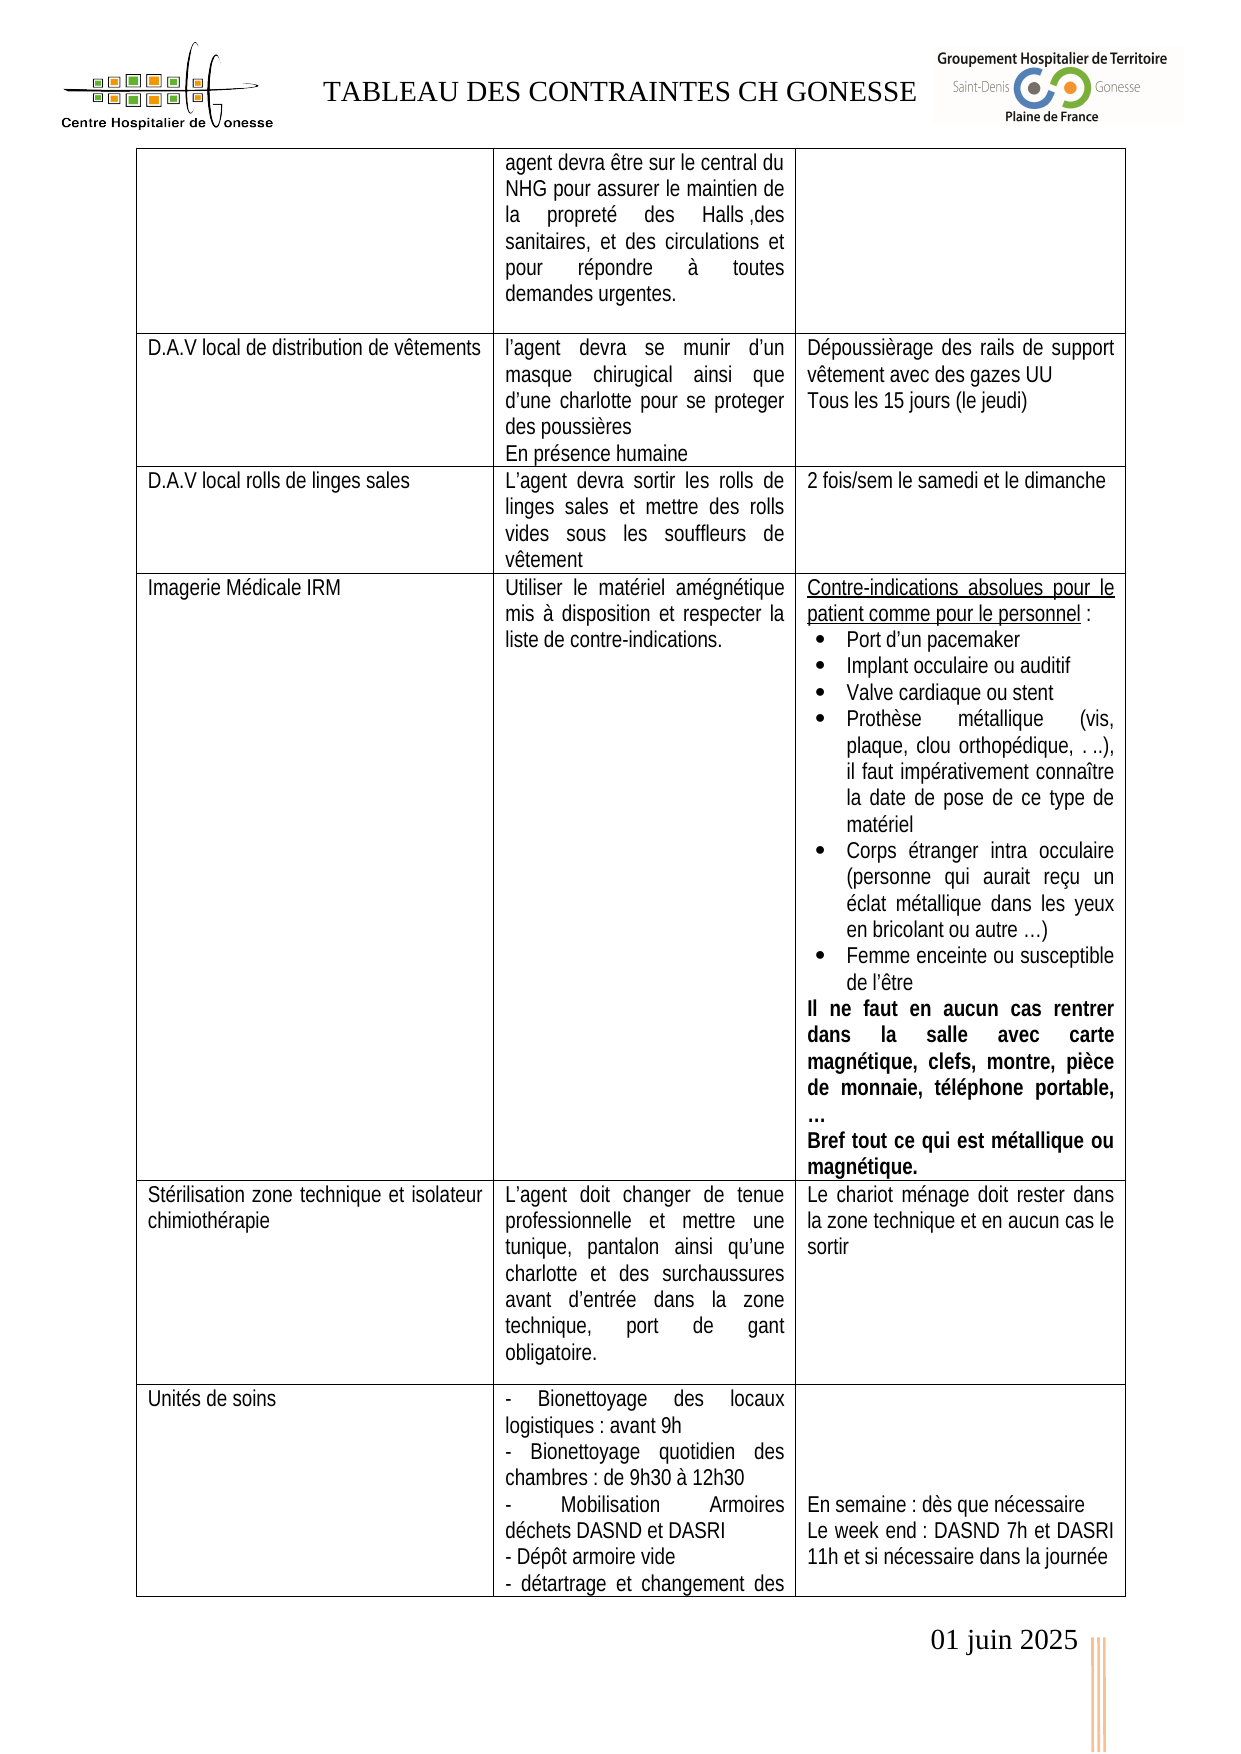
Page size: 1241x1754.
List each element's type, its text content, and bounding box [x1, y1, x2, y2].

table_cell L’agent devra sortir les rolls de linges sales et mettre des rolls vides sous les souffleurs de vêtement [494, 467, 795, 572]
table_cell D.A.V local de distribution de vêtements [137, 334, 493, 466]
table_cell 2 fois/sem le samedi et le dimanche [796, 467, 1125, 572]
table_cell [494, 149, 795, 333]
table_cell Unités de soins [137, 1385, 493, 1596]
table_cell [137, 149, 493, 333]
table_cell Imagerie Médicale IRM [137, 574, 493, 1179]
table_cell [796, 1385, 1125, 1596]
table_cell Contre-indications absolues pour le patient comme pour le personnel : Port d’un pacemaker Implant occulaire ou auditif Valve cardiaque ou stent Prothèse métallique (vis, plaque, clou orthopédique, . ..), il faut impérativement connaître la date de pose de ce type de matériel Corps étranger intra occulaire (personne qui aurait reçu un éclat métallique dans les yeux en bricolant ou autre …) Femme enceinte ou susceptible de l’être Il ne faut en aucun cas rentrer dans la salle avec carte magnétique, clefs, montre, pièce de monnaie, téléphone portable, … Bref tout ce qui est métallique ou magnétique. [796, 574, 1125, 1179]
picture [61, 42, 281, 133]
table_cell Utiliser le matériel amégnétique mis à disposition et respecter la liste de contre-indications. [494, 574, 795, 1179]
table_cell Dépoussièrage des rails de support vêtement avec des gazes UU Tous les 15 jours (le jeudi) [796, 334, 1125, 466]
table_cell Le chariot ménage doit rester dans la zone technique et en aucun cas le sortir [796, 1181, 1125, 1384]
table_cell l’agent devra se munir d’un masque chirugical ainsi que d’une charlotte pour se proteger des poussières En présence humaine [494, 334, 795, 466]
table_cell L’agent doit changer de tenue professionnelle et mettre une tunique, pantalon ainsi qu’une charlotte et des surchaussures avant d’entrée dans la zone technique, port de gant obligatoire. [494, 1181, 795, 1384]
picture [933, 47, 1185, 124]
table_cell D.A.V local rolls de linges sales [137, 467, 493, 572]
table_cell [796, 149, 1125, 333]
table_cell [494, 1385, 795, 1596]
table_cell Stérilisation zone technique et isolateur chimiothérapie [137, 1181, 493, 1384]
